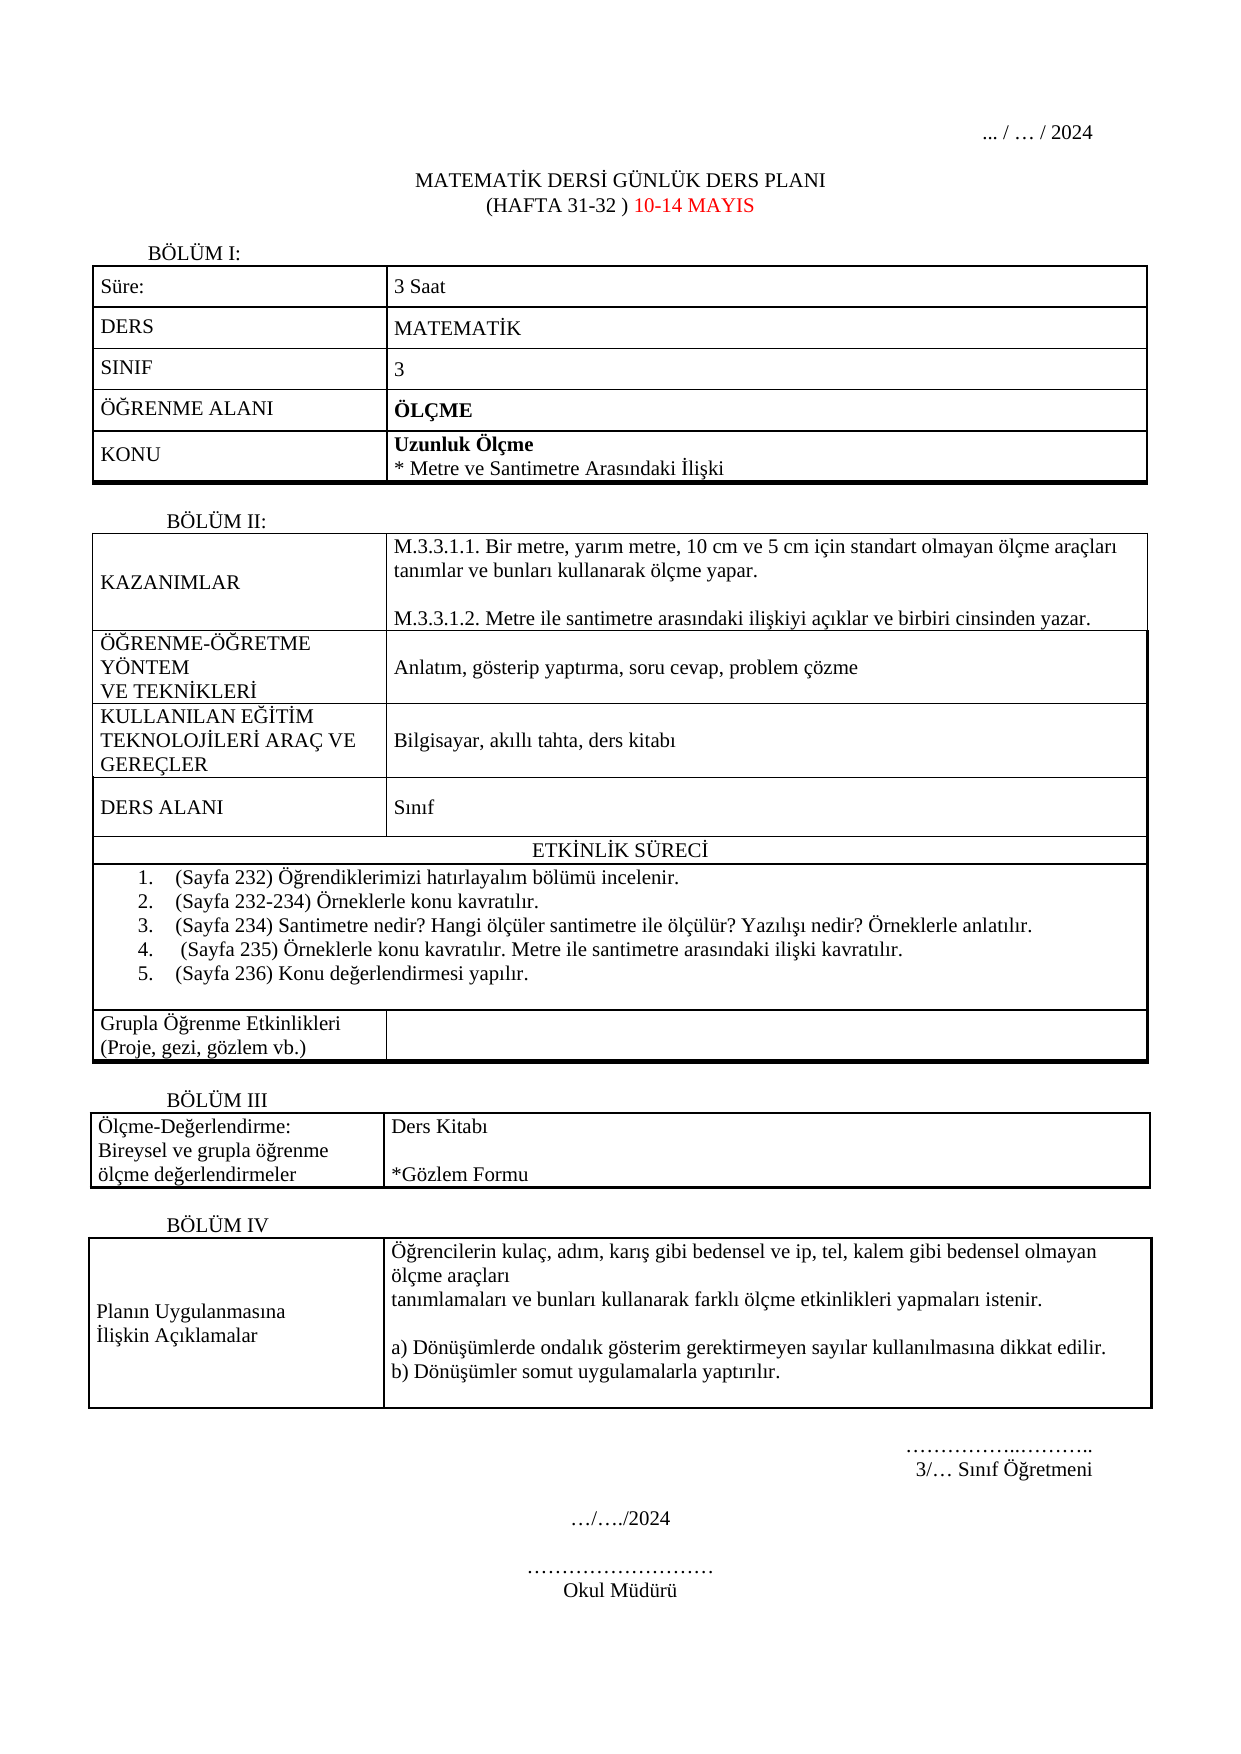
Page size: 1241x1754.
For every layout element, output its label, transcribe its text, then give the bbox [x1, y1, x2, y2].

text ... / … / 2024 [148, 120, 1092, 144]
subtitle BÖLÜM IV [148, 1212, 1092, 1237]
table_header Ölçme-Değerlendirme: Bireysel ve grupla öğrenme ölçme değerlendirmeler [92, 1114, 383, 1186]
table_header Öğrencilerin kulaç, adım, karış gibi bedensel ve ip, tel, kalem gibi bedensel olmayan ölçme araçları tanımlamaları ve bunları kullanarak farklı ölçme etkinlikleri yapmaları istenir. a) Dönüşümlerde ondalık gösterim gerektirmeyen sayılar kullanılmasına dikkat edilir. b) Dönüşümler somut uygulamalarla yaptırılır. [385, 1239, 1150, 1407]
table_cell Anlatım, gösterip yaptırma, soru cevap, problem çözme [387, 631, 1146, 703]
table_cell DERS ALANI [94, 778, 386, 836]
table_cell Grupla Öğrenme Etkinlikleri (Proje, gezi, gözlem vb.) [94, 1011, 386, 1059]
text BÖLÜM I: [148, 241, 1092, 265]
text (HAFTA 31-32 ) 10-14 MAYIS [148, 192, 1092, 217]
text MATEMATİK DERSİ GÜNLÜK DERS PLANI [148, 168, 1092, 192]
table_cell Bilgisayar, akıllı tahta, ders kitabı [387, 704, 1146, 776]
table_cell DERS [94, 308, 386, 347]
table_cell Uzunluk Ölçme * Metre ve Santimetre Arasındaki İlişki [388, 432, 1146, 480]
table_cell (Sayfa 232) Öğrendiklerimizi hatırlayalım bölümü incelenir. (Sayfa 232-234) Örneklerle konu kavratılır. (Sayfa 234) Santimetre nedir? Hangi ölçüler santimetre ile ölçülür? Yazılışı nedir? Örneklerle anlatılır. (Sayfa 235) Örneklerle konu kavratılır. Metre ile santimetre arasındaki ilişki kavratılır. (Sayfa 236) Konu değerlendirmesi yapılır. [94, 865, 1146, 1009]
table_header Süre: [94, 267, 386, 306]
table_cell ETKİNLİK SÜRECİ [94, 837, 1146, 863]
table_header M.3.3.1.1. Bir metre, yarım metre, 10 cm ve 5 cm için standart olmayan ölçme araçları tanımlar ve bunları kullanarak ölçme yapar. M.3.3.1.2. Metre ile santimetre arasındaki ilişkiyi açıklar ve birbiri cinsinden yazar. [387, 534, 1147, 630]
table_cell [387, 1011, 1146, 1059]
subtitle BÖLÜM III [148, 1088, 1092, 1112]
table_cell ÖĞRENME ALANI [94, 390, 386, 430]
text BÖLÜM II: [148, 508, 1092, 533]
table_cell KONU [94, 432, 386, 480]
table_cell ÖĞRENME-ÖĞRETME YÖNTEM VE TEKNİKLERİ [93, 631, 386, 703]
table_cell Sınıf [387, 778, 1146, 836]
table_header Planın Uygulanmasına İlişkin Açıklamalar [90, 1239, 383, 1407]
table_cell SINIF [94, 349, 386, 389]
table_cell KULLANILAN EĞİTİM TEKNOLOJİLERİ ARAÇ VE GEREÇLER [93, 704, 386, 776]
table_header 3 Saat [388, 267, 1146, 306]
text Okul Müdürü [148, 1578, 1092, 1602]
table_header KAZANIMLAR [93, 534, 386, 630]
text …/…./2024 [148, 1505, 1092, 1529]
text ……………………… [148, 1553, 1092, 1578]
table_cell MATEMATİK [388, 308, 1146, 347]
table_header Ders Kitabı *Gözlem Formu [385, 1114, 1149, 1186]
table_cell 3 [388, 349, 1146, 389]
text 3/… Sınıf Öğretmeni [148, 1457, 1092, 1481]
table_cell ÖLÇME [388, 390, 1146, 430]
text ……………..……….. [148, 1433, 1092, 1457]
